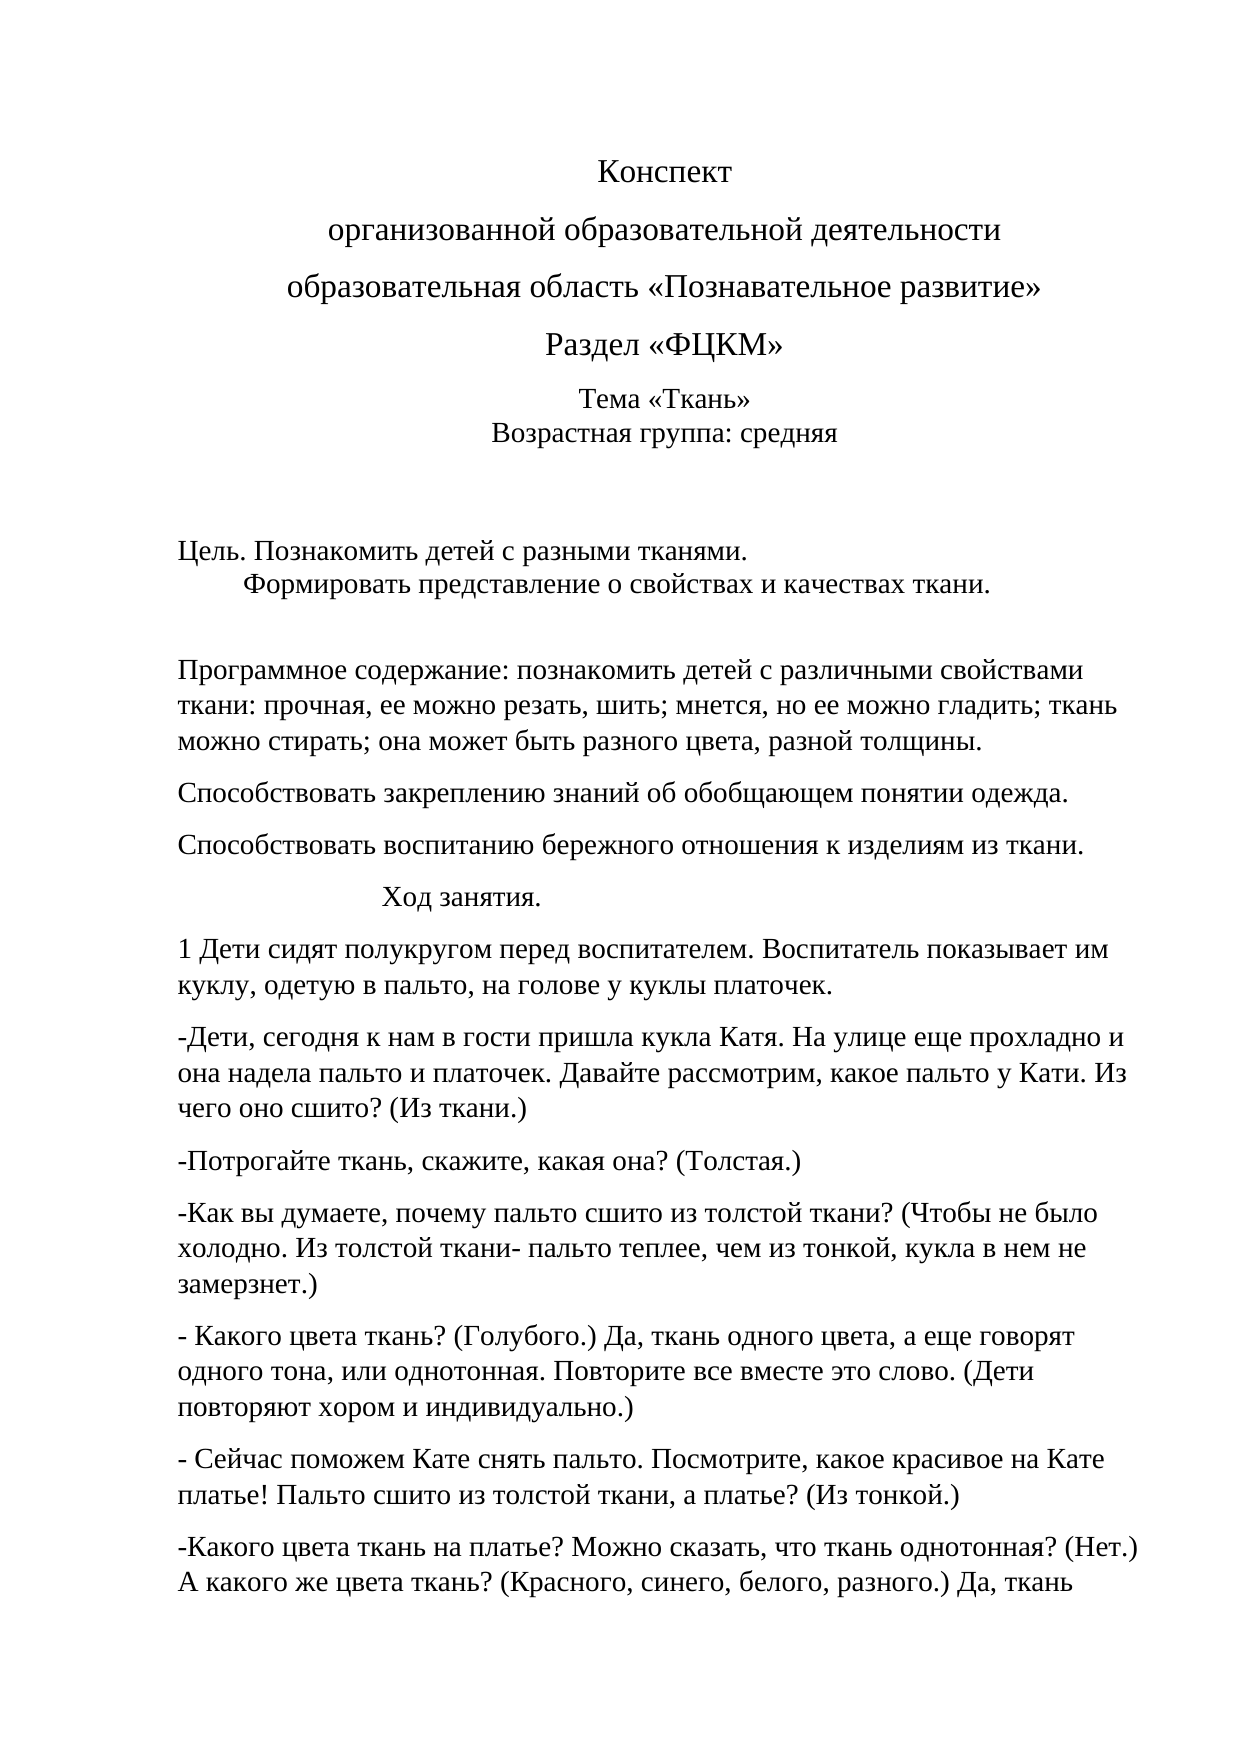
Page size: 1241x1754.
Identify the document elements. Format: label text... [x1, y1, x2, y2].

text Раздел «ФЦКМ» [177, 324, 1152, 362]
text Способствовать закреплению знаний об обобщающем понятии одежда. [177, 775, 1152, 809]
text организованной образовательной деятельности [177, 209, 1152, 247]
text - Сейчас поможем Кате снять пальто. Посмотрите, какое красивое на Кате платье! Пальто сшито из толстой ткани, а платье? (Из тонкой.) [177, 1441, 1152, 1510]
text Ход занятия. [177, 879, 1152, 913]
text Конспект [177, 152, 1152, 190]
text Цель. Познакомить детей с разными тканями. [177, 533, 1152, 566]
text - Какого цвета ткань? (Голубого.) Да, ткань одного цвета, а еще говорят одного тона, или однотонная. Повторите все вместе это слово. (Дети повторяют хором и индивидуально.) [177, 1318, 1152, 1423]
text Программное содержание: познакомить детей с различными свойствами ткани: прочная, ее можно резать, шить; мнется, но ее можно гладить; ткань можно стирать; она может быть разного цвета, разной толщины. [177, 652, 1152, 756]
text -Дети, сегодня к нам в гости пришла кукла Катя. На улице еще прохладно и она надела пальто и платочек. Давайте рассмотрим, какое пальто у Кати. Из чего оно сшито? (Из ткани.) [177, 1019, 1152, 1124]
text 1 Дети сидят полукругом перед воспитателем. Воспитатель показывает им куклу, одетую в пальто, на голове у куклы платочек. [177, 932, 1152, 1001]
text Способствовать воспитанию бережного отношения к изделиям из ткани. [177, 827, 1152, 861]
text образовательная область «Познавательное развитие» [177, 267, 1152, 305]
text Возрастная группа: средняя [177, 415, 1152, 449]
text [177, 1529, 1152, 1598]
text -Как вы думаете, почему пальто сшито из толстой ткани? (Чтобы не было холодно. Из толстой ткани- пальто теплее, чем из тонкой, кукла в нем не замерзнет.) [177, 1195, 1152, 1299]
text -Потрогайте ткань, скажите, какая она? (Толстая.) [177, 1143, 1152, 1176]
text Формировать представление о свойствах и качествах ткани. [177, 566, 1152, 600]
text Тема «Ткань» [177, 382, 1152, 415]
